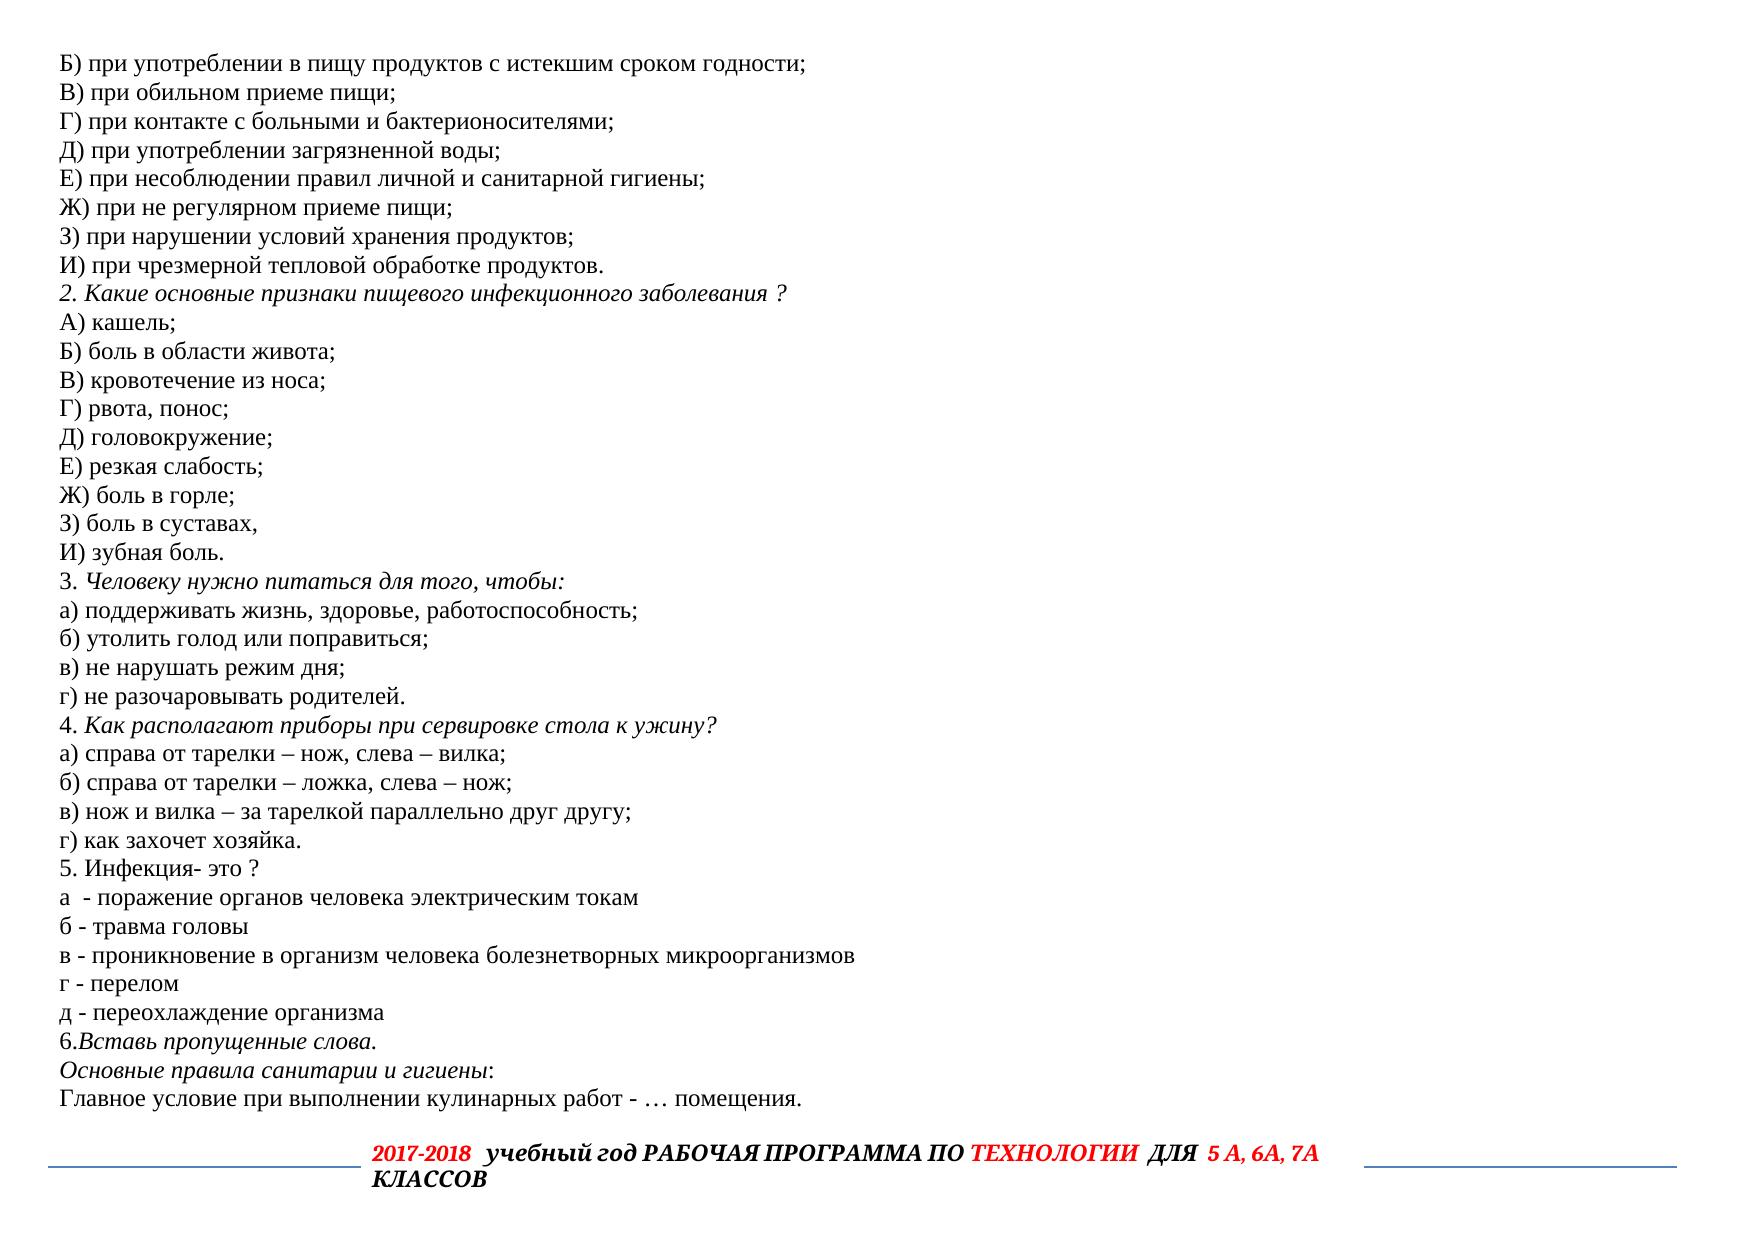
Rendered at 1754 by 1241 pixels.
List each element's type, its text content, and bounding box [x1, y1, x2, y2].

text В) при обильном приеме пищи; [59, 77, 1665, 106]
text Д) головокружение; [59, 422, 1665, 451]
text З) боль в суставах, [59, 508, 1665, 537]
text Г) при контакте с больными и бактерионосителями; [59, 106, 1665, 135]
text З) при нарушении условий хранения продуктов; [59, 221, 1665, 250]
text Б) при употреблении в пищу продуктов с истекшим сроком годности; [59, 48, 1665, 77]
text 5. Инфекция- это ? а - поражение органов человека электрическим токам б - травма головы в - проникновение в организм человека болезнетворных микроорганизмов г - перелом д - переохлаждение организма [59, 853, 1665, 1026]
text б) утолить голод или поправиться; [59, 623, 1665, 652]
text 3. Человеку нужно питаться для того, чтобы: [59, 566, 1665, 595]
text Д) при употреблении загрязненной воды; [59, 135, 1665, 163]
text Г) рвота, понос; [59, 393, 1665, 422]
text 4. Как располагают приборы при сервировке стола к ужину? [59, 710, 1665, 738]
text г) как захочет хозяйка. [59, 825, 1665, 853]
text И) зубная боль. [59, 537, 1665, 566]
text И) при чрезмерной тепловой обработке продуктов. [59, 250, 1665, 278]
text а) справа от тарелки – нож, слева – вилка; [59, 738, 1665, 767]
text в) нож и вилка – за тарелкой параллельно друг другу; [59, 796, 1665, 825]
text Б) боль в области живота; [59, 336, 1665, 365]
text 6.Вставь пропущенные слова. Основные правила санитарии и гигиены: [59, 1026, 1665, 1083]
text В) кровотечение из носа; [59, 365, 1665, 393]
text в) не нарушать режим дня; [59, 652, 1665, 681]
text Е) резкая слабость; [59, 451, 1665, 480]
text а) поддерживать жизнь, здоровье, работоспособность; [59, 595, 1665, 623]
text 2. Какие основные признаки пищевого инфекционного заболевания ? [59, 278, 1665, 307]
text г) не разочаровывать родителей. [59, 681, 1665, 710]
text Ж) боль в горле; [59, 480, 1665, 508]
text Е) при несоблюдении правил личной и санитарной гигиены; [59, 163, 1665, 192]
text Главное условие при выполнении кулинарных работ - … помещения. [59, 1083, 1665, 1112]
text А) кашель; [59, 307, 1665, 336]
text б) справа от тарелки – ложка, слева – нож; [59, 767, 1665, 796]
text Ж) при не регулярном приеме пищи; [59, 192, 1665, 221]
